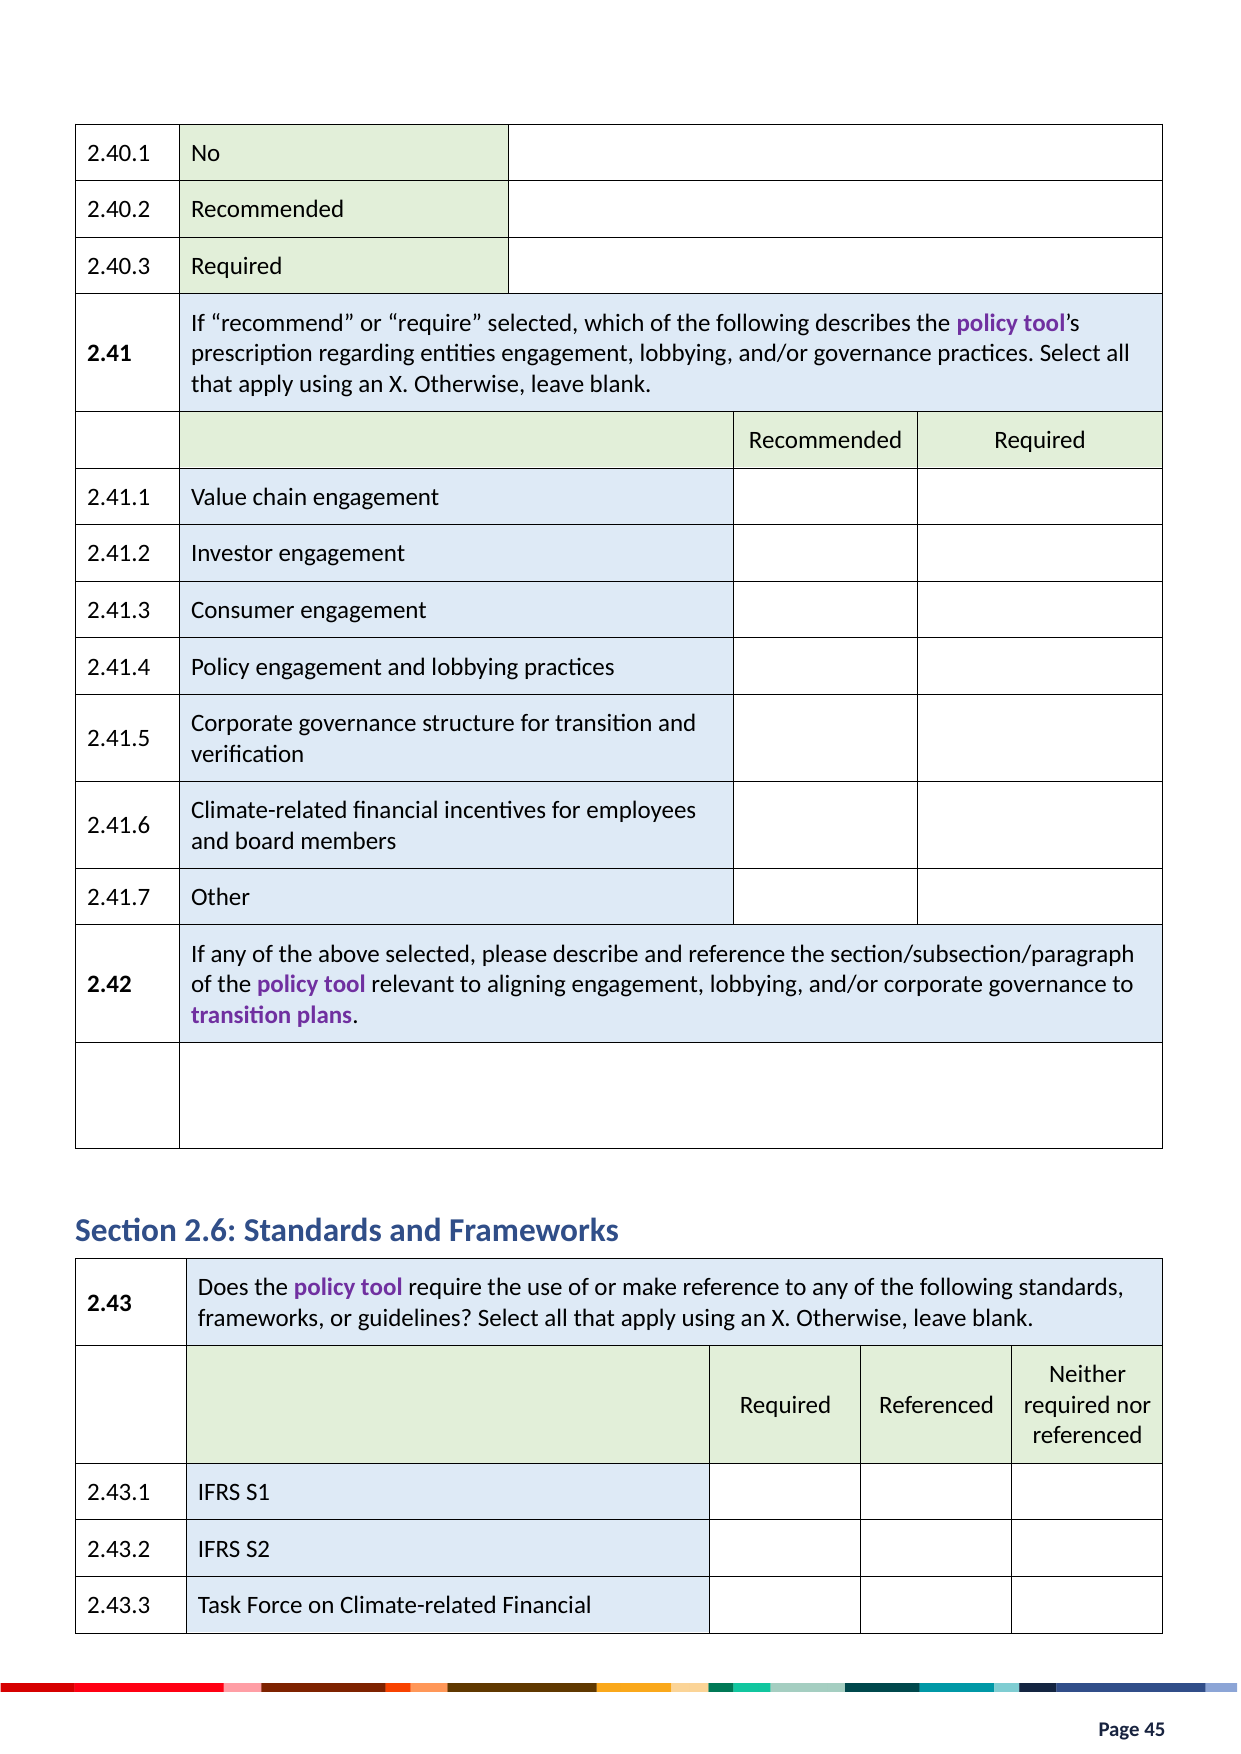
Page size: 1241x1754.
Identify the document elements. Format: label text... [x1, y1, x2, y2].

table_cell 2.41.3 [76, 582, 179, 637]
table_cell [918, 695, 1162, 781]
table_cell [918, 469, 1162, 524]
table_cell No [180, 125, 508, 180]
table_cell Recommended [180, 181, 508, 237]
table_cell [734, 695, 917, 781]
table_cell [509, 238, 1162, 293]
table_cell Referenced [861, 1346, 1011, 1463]
table_cell IFRS S1 [187, 1464, 709, 1519]
table_cell [509, 125, 1162, 180]
table_cell [918, 525, 1162, 581]
table_cell If any of the above selected, please describe and reference the section/subsection/paragraph of the policy tool relevant to aligning engagement, lobbying, and/or corporate governance to transition plans. [180, 925, 1162, 1042]
table_cell 2.40.2 [76, 181, 179, 237]
table_cell [180, 412, 733, 467]
table_cell [1012, 1520, 1162, 1576]
table_cell 2.41.1 [76, 469, 179, 524]
table_header Does the policy tool require the use of or make reference to any of the following standards, frameworks, or guidelines? Select all that apply using an X. Otherwise, leave blank. [187, 1259, 1162, 1345]
picture [0, 1683, 1236, 1692]
table_cell 2.43.3 [76, 1577, 186, 1632]
table_cell IFRS S2 [187, 1520, 709, 1576]
table_cell [918, 869, 1162, 924]
table_cell 2.41.6 [76, 782, 179, 868]
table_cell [187, 1577, 709, 1632]
table_cell 2.41 [76, 294, 179, 411]
table_cell [76, 1346, 186, 1463]
table_cell [710, 1577, 860, 1632]
table_cell 2.42 [76, 925, 179, 1042]
table_cell 2.41.7 [76, 869, 179, 924]
table_cell [187, 1346, 709, 1463]
table_cell [734, 525, 917, 581]
table_cell Investor engagement [180, 525, 733, 581]
table_cell 2.43.1 [76, 1464, 186, 1519]
table_cell [1012, 1464, 1162, 1519]
table_cell 2.40.1 [76, 125, 179, 180]
table_cell [734, 782, 917, 868]
table_cell Neither required nor referenced [1012, 1346, 1162, 1463]
table_cell Required [710, 1346, 860, 1463]
table_cell [861, 1577, 1011, 1632]
table_cell 2.40.3 [76, 238, 179, 293]
table_cell [180, 1043, 1162, 1148]
table_cell [918, 582, 1162, 637]
table_cell [76, 412, 179, 467]
table_cell Corporate governance structure for transition and verification [180, 695, 733, 781]
table_cell [710, 1464, 860, 1519]
table_cell [734, 638, 917, 694]
table_cell [509, 181, 1162, 237]
table_cell Other [180, 869, 733, 924]
table_cell Required [180, 238, 508, 293]
table_cell [76, 1043, 179, 1148]
table_cell [918, 782, 1162, 868]
table_cell [918, 638, 1162, 694]
table_cell [1012, 1577, 1162, 1632]
subtitle Section 2.6: Standards and Frameworks [75, 1209, 1165, 1250]
table_cell Policy engagement and lobbying practices [180, 638, 733, 694]
table_cell [861, 1520, 1011, 1576]
table_cell Required [918, 412, 1162, 467]
table_cell [734, 582, 917, 637]
table_cell 2.43.2 [76, 1520, 186, 1576]
table_cell Climate-related financial incentives for employees and board members [180, 782, 733, 868]
table_cell [710, 1520, 860, 1576]
table_cell If “recommend” or “require” selected, which of the following describes the policy tool’s prescription regarding entities engagement, lobbying, and/or governance practices. Select all that apply using an X. Otherwise, leave blank. [180, 294, 1162, 411]
table_header 2.43 [76, 1259, 186, 1345]
table_cell [734, 869, 917, 924]
table_cell [861, 1464, 1011, 1519]
table_cell Recommended [734, 412, 917, 467]
table_cell 2.41.5 [76, 695, 179, 781]
table_cell Value chain engagement [180, 469, 733, 524]
table_cell [734, 469, 917, 524]
table_cell 2.41.4 [76, 638, 179, 694]
table_cell Consumer engagement [180, 582, 733, 637]
table_cell 2.41.2 [76, 525, 179, 581]
